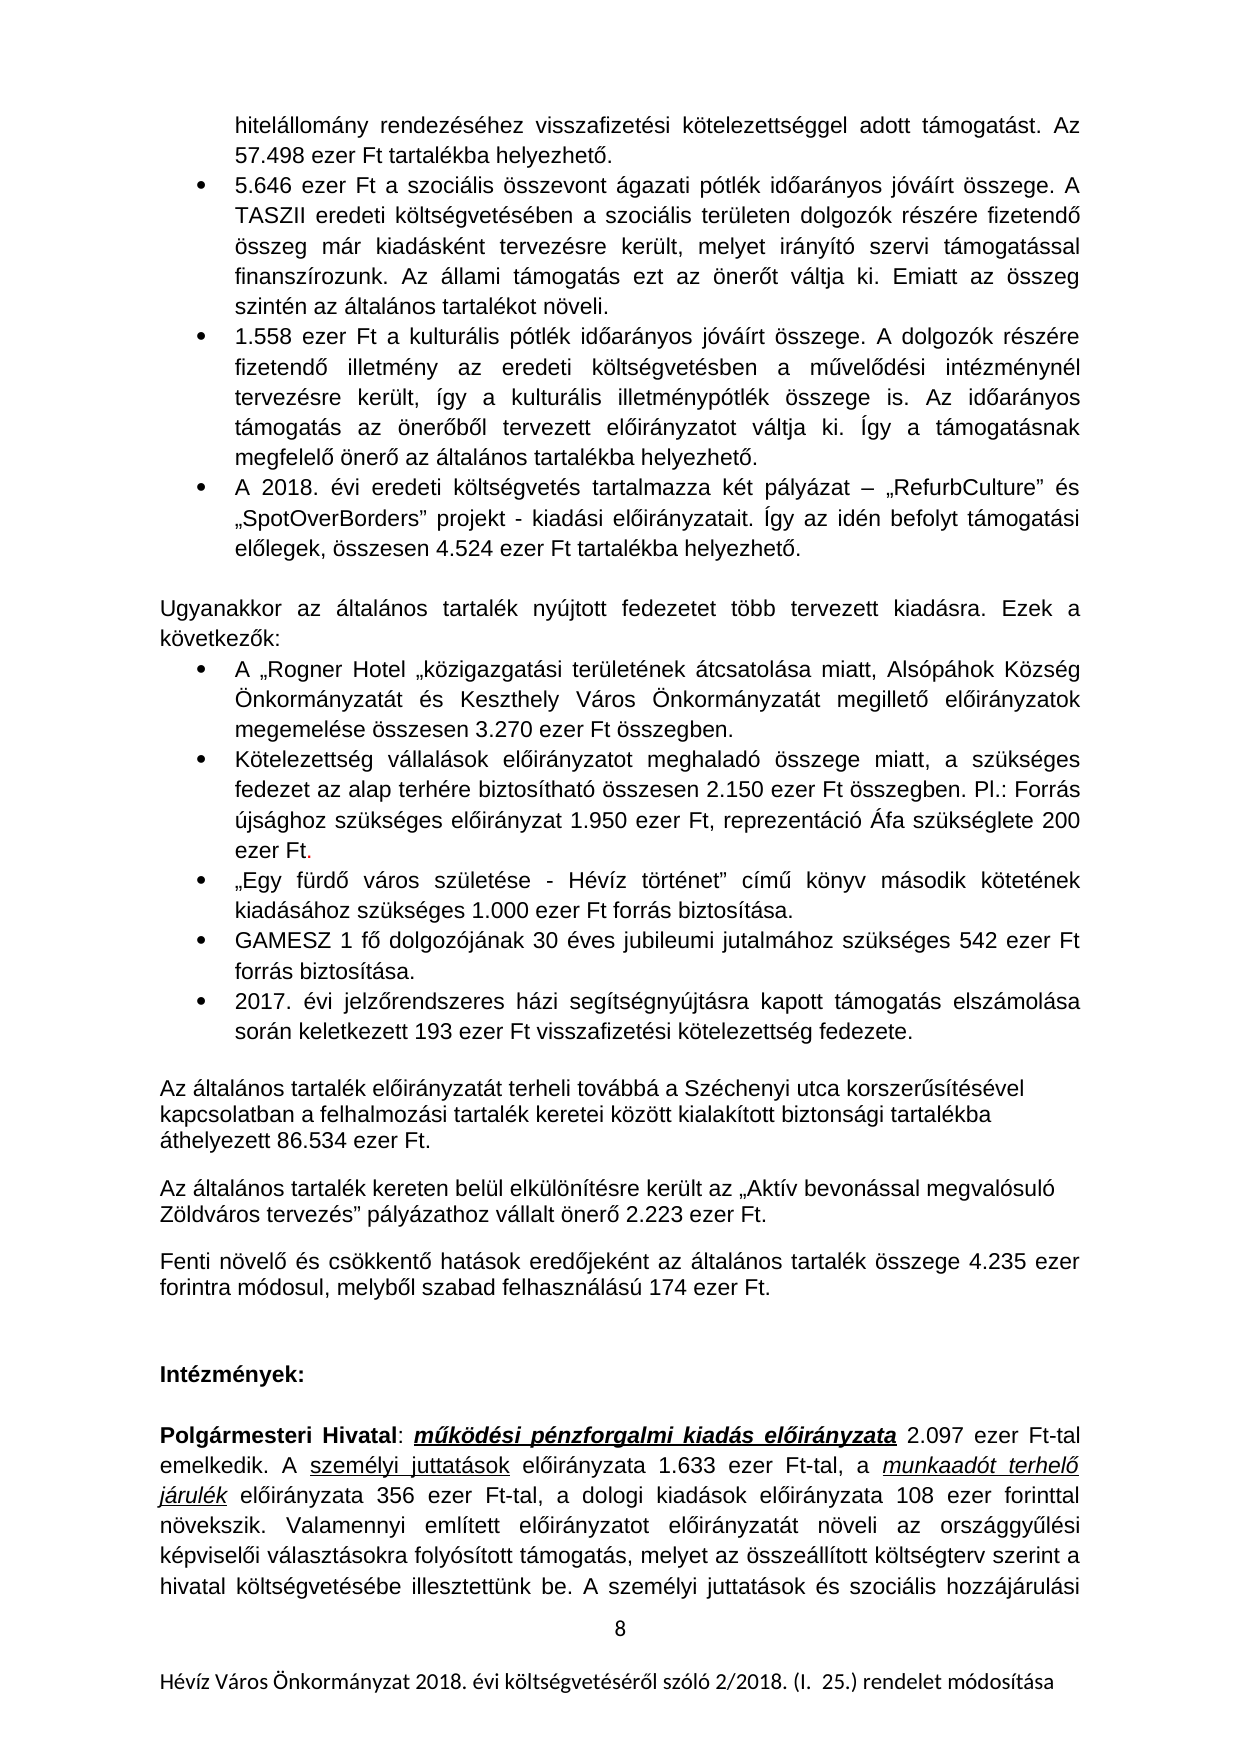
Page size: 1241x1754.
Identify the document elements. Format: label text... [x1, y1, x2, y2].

list 2017. évi jelzőrendszeres házi segítségnyújtásra kapott támogatás elszámolása során keletkezett 193 ezer Ft visszafizetési kötelezettség fedezete. [197, 988, 1081, 1044]
text Intézmények: [159, 1361, 1081, 1387]
list A „Rogner Hotel „közigazgatási területének átcsatolása miatt, Alsópáhok Község Önkormányzatát és Keszthely Város Önkormányzatát megillető előirányzatok megemelése összesen 3.270 ezer Ft összegben. [197, 656, 1081, 742]
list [197, 112, 1081, 168]
text Az általános tartalék kereten belül elkülönítésre került az „Aktív bevonással megvalósuló Zöldváros tervezés” pályázathoz vállalt önerő 2.223 ezer Ft. [159, 1174, 1081, 1227]
text Ugyanakkor az általános tartalék nyújtott fedezetet több tervezett kiadásra. Ezek a következők: [159, 595, 1081, 652]
text Fenti növelő és csökkentő hatások eredőjeként az általános tartalék összege 4.235 ezer forintra módosul, melyből szabad felhasználású 174 ezer Ft. [159, 1248, 1081, 1301]
list „Egy fürdő város születése - Hévíz történet” című könyv második kötetének kiadásához szükséges 1.000 ezer Ft forrás biztosítása. [197, 867, 1081, 923]
text Az általános tartalék előirányzatát terheli továbbá a Széchenyi utca korszerűsítésével kapcsolatban a felhalmozási tartalék keretei között kialakított biztonsági tartalékba áthelyezett 86.534 ezer Ft. [159, 1074, 1081, 1154]
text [159, 1422, 1081, 1599]
list 5.646 ezer Ft a szociális összevont ágazati pótlék időarányos jóváírt összege. A TASZII eredeti költségvetésében a szociális területen dolgozók részére fizetendő összeg már kiadásként tervezésre került, melyet irányító szervi támogatással finanszírozunk. Az állami támogatás ezt az önerőt váltja ki. Emiatt az összeg szintén az általános tartalékot növeli. [197, 172, 1081, 319]
list Kötelezettség vállalások előirányzatot meghaladó összege miatt, a szükséges fedezet az alap terhére biztosítható összesen 2.150 ezer Ft összegben. Pl.: Forrás újsághoz szükséges előirányzat 1.950 ezer Ft, reprezentáció Áfa szükséglete 200 ezer Ft. [197, 746, 1081, 863]
list 1.558 ezer Ft a kulturális pótlék időarányos jóváírt összege. A dolgozók részére fizetendő illetmény az eredeti költségvetésben a művelődési intézménynél tervezésre került, így a kulturális illetménypótlék összege is. Az időarányos támogatás az önerőből tervezett előirányzatot váltja ki. Így a támogatásnak megfelelő önerő az általános tartalékba helyezhető. [197, 323, 1081, 470]
list A 2018. évi eredeti költségvetés tartalmazza két pályázat – „RefurbCulture” és „SpotOverBorders” projekt - kiadási előirányzatait. Így az idén befolyt támogatási előlegek, összesen 4.524 ezer Ft tartalékba helyezhető. [197, 474, 1081, 561]
list GAMESZ 1 fő dolgozójának 30 éves jubileumi jutalmához szükséges 542 ezer Ft forrás biztosítása. [197, 927, 1081, 984]
